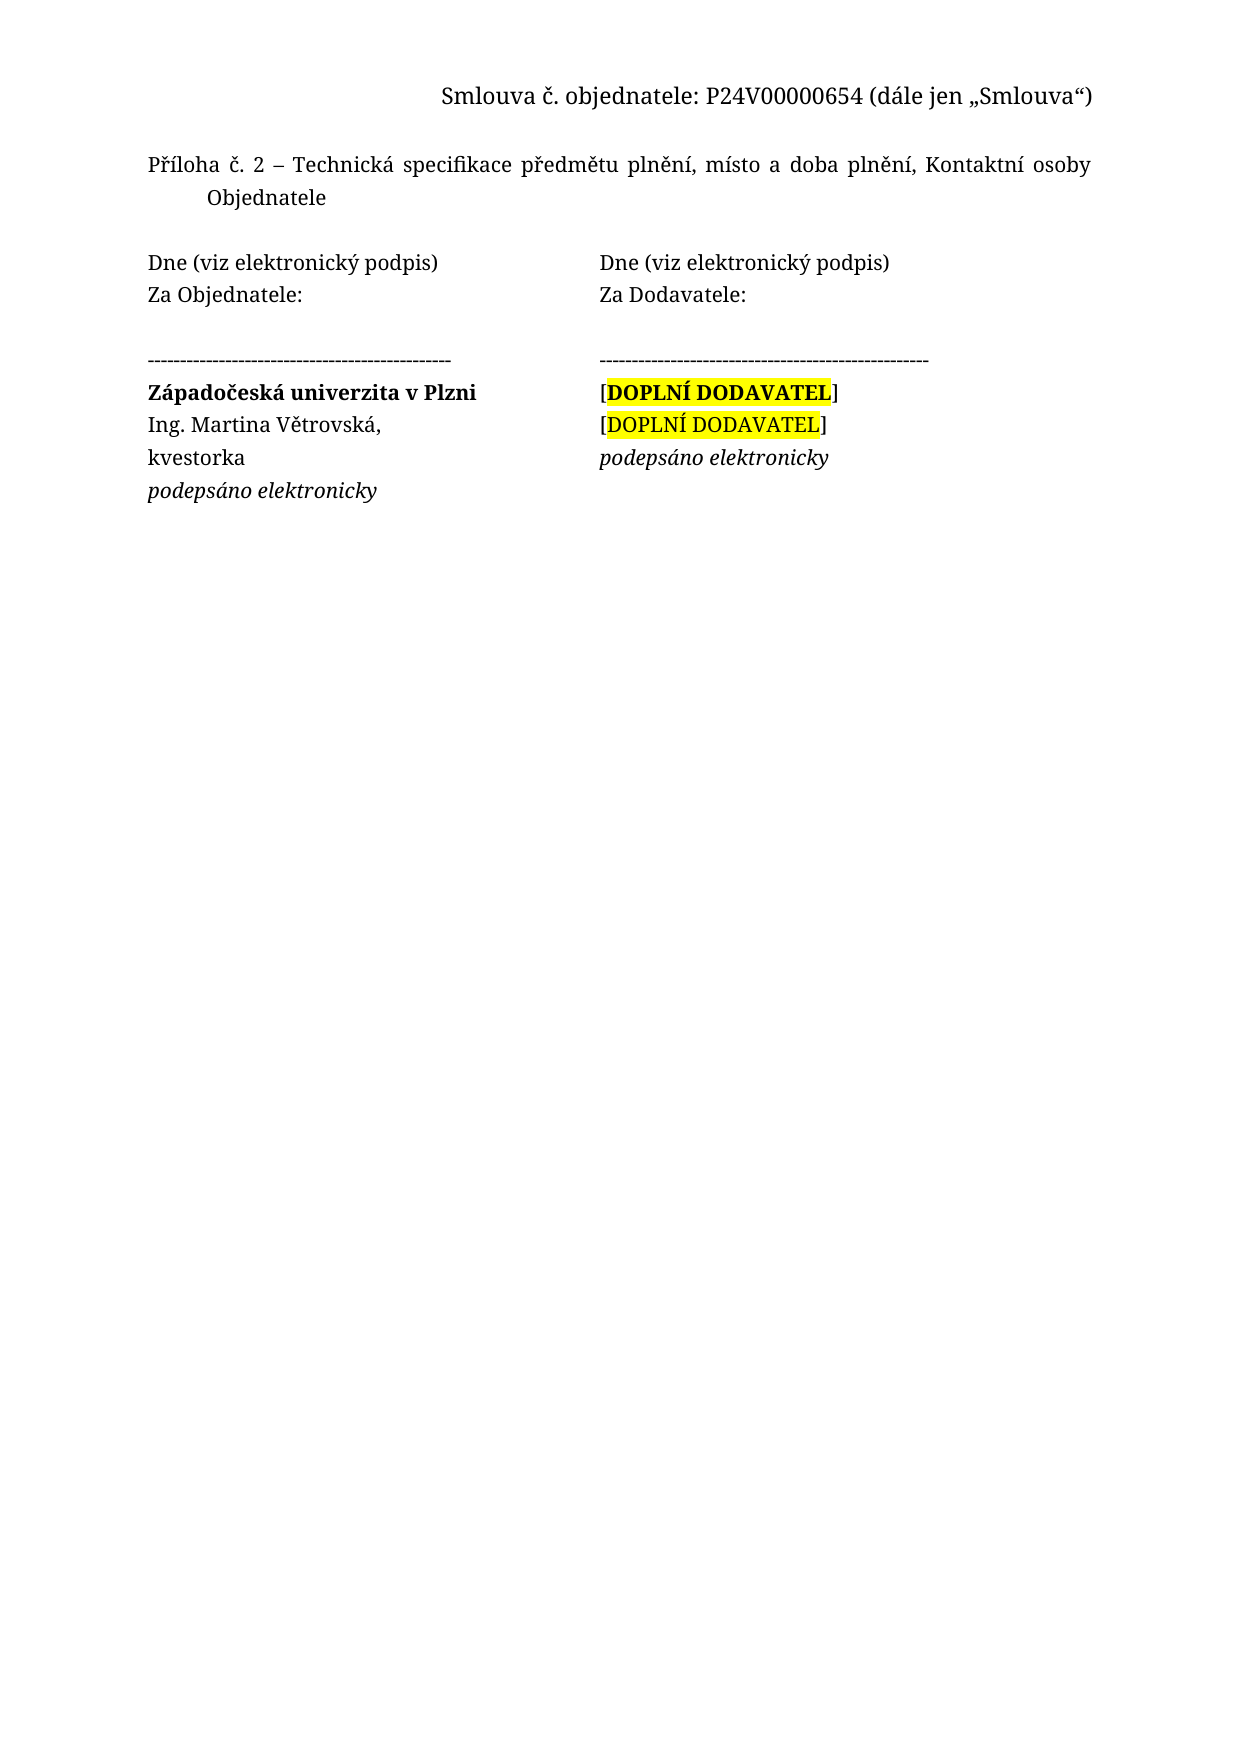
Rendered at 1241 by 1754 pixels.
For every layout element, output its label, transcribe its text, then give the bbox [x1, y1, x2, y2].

table_header Dne (viz elektronický podpis) Za Dodavatele: --------------------------------------------------- [DOPLNÍ DODAVATEL] [DOPLNÍ DODAVATEL] podepsáno elektronicky [588, 248, 1040, 508]
text Příloha č. 2 – Technická specifikace předmětu plnění, místo a doba plnění, Kontaktní osoby Objednatele [148, 150, 1093, 211]
table_header Dne (viz elektronický podpis) Za Objednatele: ----------------------------------------------- Západočeská univerzita v Plzni Ing. Martina Větrovská, kvestorka podepsáno elektronicky [136, 248, 588, 508]
